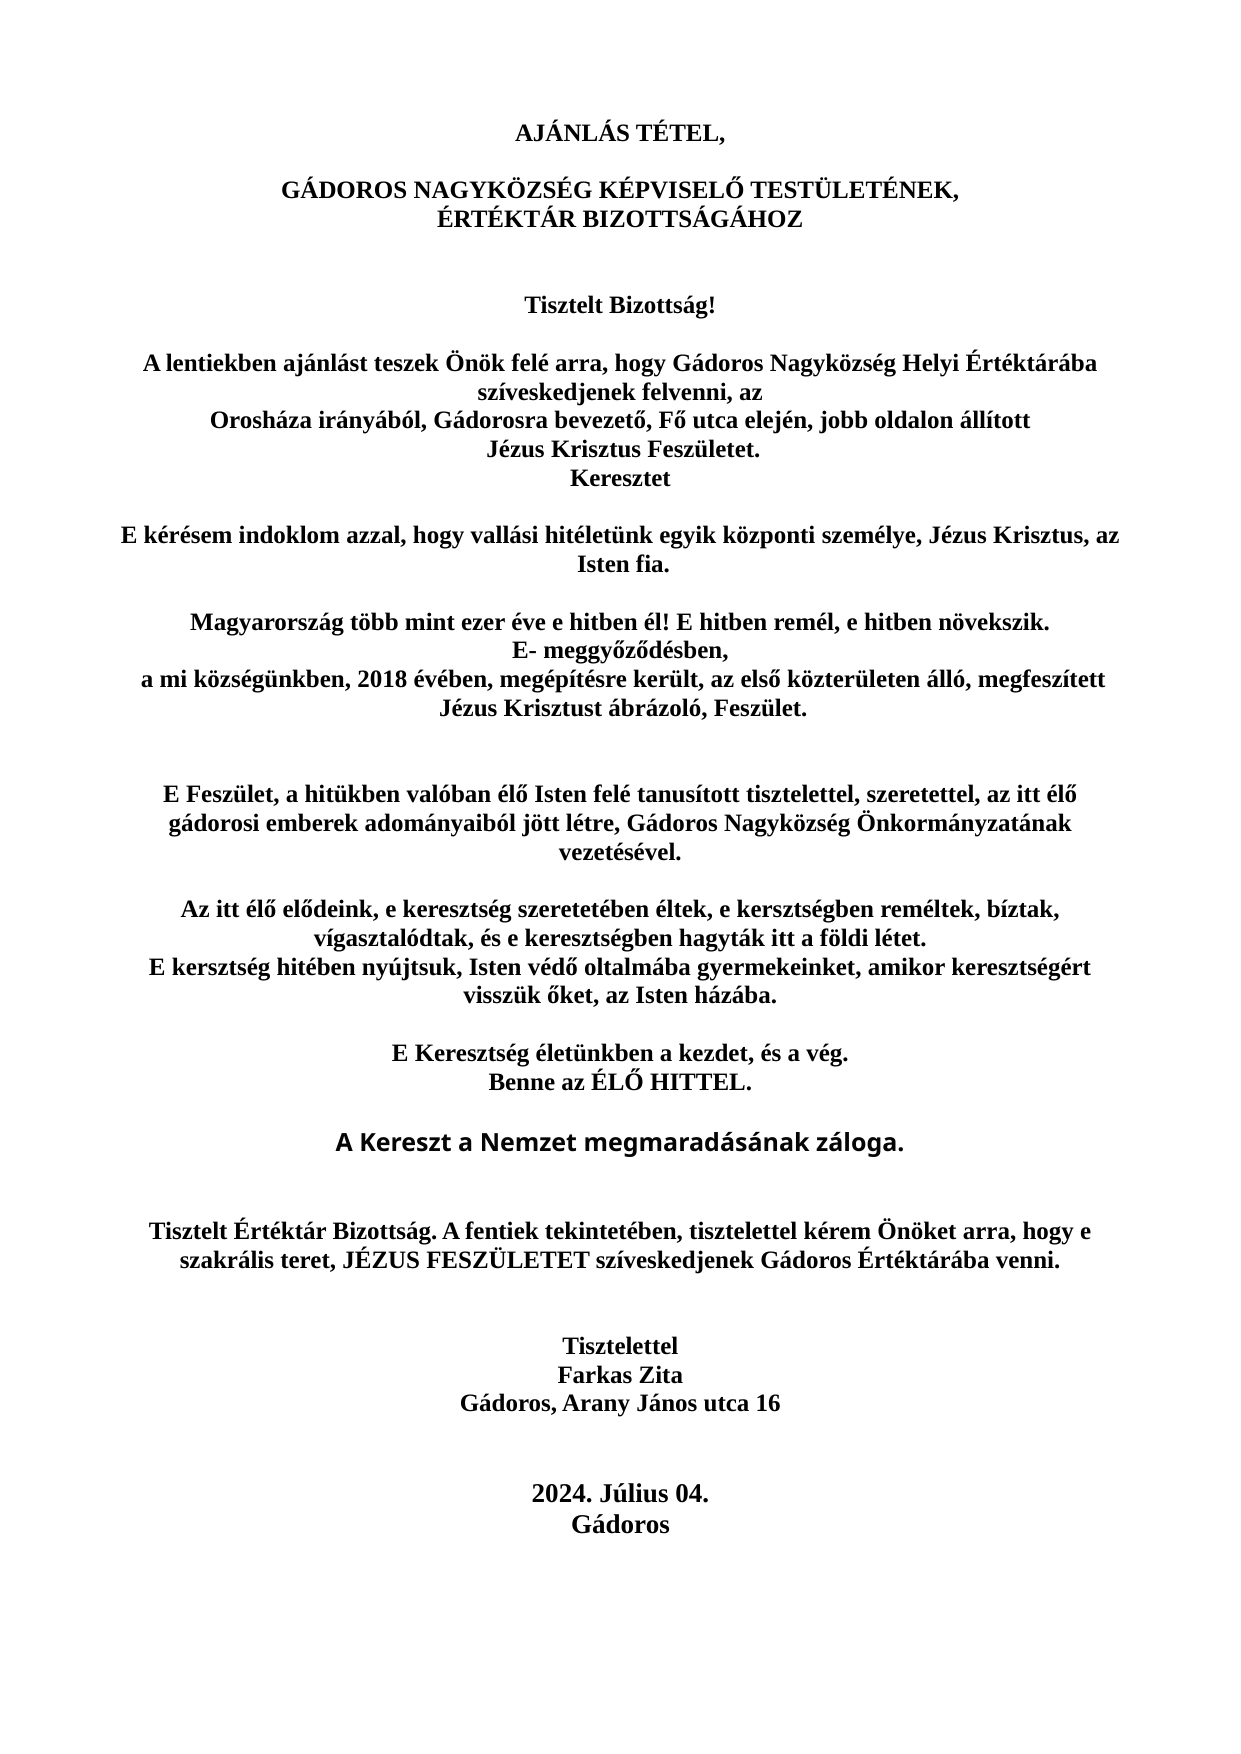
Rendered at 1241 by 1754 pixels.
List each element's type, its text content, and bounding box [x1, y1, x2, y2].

text Az itt élő elődeink, e keresztség szeretetében éltek, e kersztségben reméltek, bíztak, vígasztalódtak, és e keresztségben hagyták itt a földi létet. [118, 894, 1122, 952]
text GÁDOROS NAGYKÖZSÉG KÉPVISELŐ TESTÜLETÉNEK, [118, 176, 1122, 204]
text E kérésem indoklom azzal, hogy vallási hitéletünk egyik központi személye, Jézus Krisztus, az [118, 521, 1122, 549]
text A Kereszt a Nemzet megmaradásának záloga. [118, 1124, 1122, 1158]
text E Feszület, a hitükben valóban élő Isten felé tanusított tisztelettel, szeretettel, az itt élő gádorosi emberek adományaiból jött létre, Gádoros Nagyközség Önkormányzatának vezetésével. [118, 779, 1122, 866]
text Jézus Krisztus Feszületet. [118, 434, 1122, 463]
text Gádoros [118, 1508, 1122, 1539]
text Tisztelt Értéktár Bizottság. A fentiek tekintetében, tisztelettel kérem Önöket arra, hogy e szakrális teret, JÉZUS FESZÜLETET szíveskedjenek Gádoros Értéktárába venni. [118, 1216, 1122, 1273]
text AJÁNLÁS TÉTEL, [118, 118, 1122, 147]
text a mi községünkben, 2018 évében, megépítésre került, az első közterületen álló, megfeszített [118, 664, 1122, 693]
text Tisztelt Bizottság! [118, 291, 1122, 319]
text Farkas Zita [118, 1360, 1122, 1388]
text Benne az ÉLŐ HITTEL. [118, 1067, 1122, 1096]
text Gádoros, Arany János utca 16 [118, 1388, 1122, 1417]
text Isten fia. [118, 549, 1122, 578]
text Tisztelettel [118, 1331, 1122, 1360]
text ÉRTÉKTÁR BIZOTTSÁGÁHOZ [118, 204, 1122, 233]
text E Keresztség életünkben a kezdet, és a vég. [118, 1038, 1122, 1067]
text Magyarország több mint ezer éve e hitben él! E hitben remél, e hitben növekszik. [118, 607, 1122, 636]
text E kersztség hitében nyújtsuk, Isten védő oltalmába gyermekeinket, amikor keresztségért visszük őket, az Isten házába. [118, 952, 1122, 1009]
text 2024. Július 04. [118, 1477, 1122, 1508]
text Keresztet [118, 463, 1122, 492]
text A lentiekben ajánlást teszek Önök felé arra, hogy Gádoros Nagyközség Helyi Értéktárába szíveskedjenek felvenni, az [118, 348, 1122, 406]
text Orosháza irányából, Gádorosra bevezető, Fő utca elején, jobb oldalon állított [118, 406, 1122, 434]
text E- meggyőződésben, [118, 636, 1122, 664]
text Jézus Krisztust ábrázoló, Feszület. [118, 693, 1122, 722]
